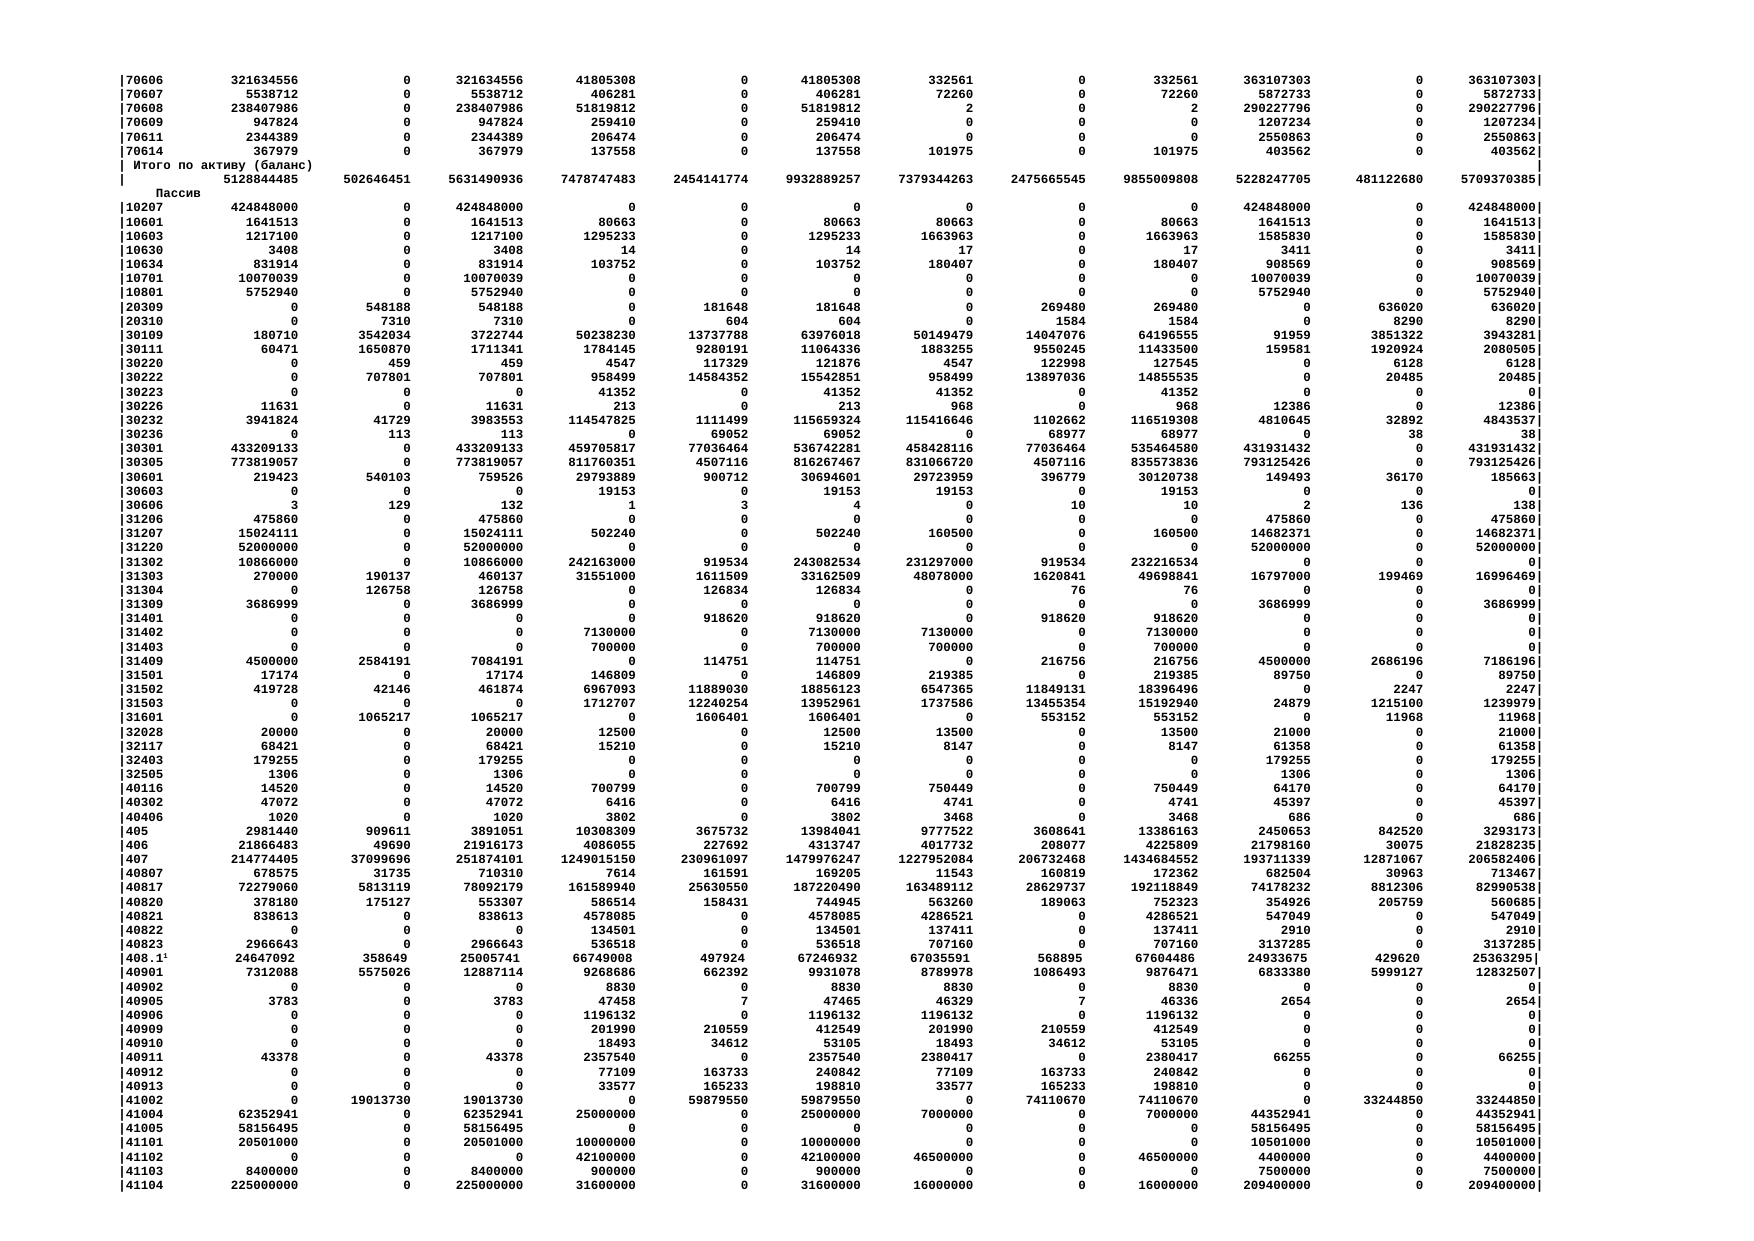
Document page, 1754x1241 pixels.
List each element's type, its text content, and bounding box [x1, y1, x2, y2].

text |41104 225000000 0 225000000 31600000 0 31600000 16000000 0 16000000 209400000 0 209400000| [118, 1179, 1636, 1193]
text |40817 72279060 5813119 78092179 161589940 25630550 187220490 163489112 28629737 192118849 74178232 8812306 82990538| [118, 881, 1636, 896]
text |406 21866483 49690 21916173 4086055 227692 4313747 4017732 208077 4225809 21798160 30075 21828235| [118, 839, 1636, 853]
text |31304 0 126758 126758 0 126834 126834 0 76 76 0 0 0| [118, 584, 1636, 598]
text |41101 20501000 0 20501000 10000000 0 10000000 0 0 0 10501000 0 10501000| [118, 1136, 1636, 1151]
text |30223 0 0 0 41352 0 41352 41352 0 41352 0 0 0| [118, 386, 1636, 400]
text |20310 0 7310 7310 0 604 604 0 1584 1584 0 8290 8290| [118, 315, 1636, 329]
text |10601 1641513 0 1641513 80663 0 80663 80663 0 80663 1641513 0 1641513| [118, 216, 1636, 230]
text |31502 419728 42146 461874 6967093 11889030 18856123 6547365 11849131 18396496 0 2247 2247| [118, 683, 1636, 697]
text |31402 0 0 0 7130000 0 7130000 7130000 0 7130000 0 0 0| [118, 626, 1636, 641]
text |405 2981440 909611 3891051 10308309 3675732 13984041 9777522 3608641 13386163 2450653 842520 3293173| [118, 825, 1636, 839]
text |31409 4500000 2584191 7084191 0 114751 114751 0 216756 216756 4500000 2686196 7186196| [118, 655, 1636, 669]
text |40911 43378 0 43378 2357540 0 2357540 2380417 0 2380417 66255 0 66255| [118, 1051, 1636, 1066]
text |32505 1306 0 1306 0 0 0 0 0 0 1306 0 1306| [118, 768, 1636, 782]
text |31206 475860 0 475860 0 0 0 0 0 0 475860 0 475860| [118, 513, 1636, 527]
text Пассив [118, 187, 1636, 201]
text |30236 0 113 113 0 69052 69052 0 68977 68977 0 38 38| [118, 428, 1636, 442]
text |70607 5538712 0 5538712 406281 0 406281 72260 0 72260 5872733 0 5872733| [118, 88, 1636, 102]
text |30226 11631 0 11631 213 0 213 968 0 968 12386 0 12386| [118, 400, 1636, 414]
text |31207 15024111 0 15024111 502240 0 502240 160500 0 160500 14682371 0 14682371| [118, 527, 1636, 541]
text |70609 947824 0 947824 259410 0 259410 0 0 0 1207234 0 1207234| [118, 116, 1636, 131]
text |31220 52000000 0 52000000 0 0 0 0 0 0 52000000 0 52000000| [118, 541, 1636, 556]
text |30601 219423 540103 759526 29793889 900712 30694601 29723959 396779 30120738 149493 36170 185663| [118, 471, 1636, 485]
text |31601 0 1065217 1065217 0 1606401 1606401 0 553152 553152 0 11968 11968| [118, 711, 1636, 726]
text |10630 3408 0 3408 14 0 14 17 0 17 3411 0 3411| [118, 244, 1636, 258]
text |32117 68421 0 68421 15210 0 15210 8147 0 8147 61358 0 61358| [118, 740, 1636, 754]
text |41102 0 0 0 42100000 0 42100000 46500000 0 46500000 4400000 0 4400000| [118, 1151, 1636, 1165]
text |31303 270000 190137 460137 31551000 1611509 33162509 48078000 1620841 49698841 16797000 199469 16996469| [118, 570, 1636, 584]
text |30606 3 129 132 1 3 4 0 10 10 2 136 138| [118, 499, 1636, 513]
text |30603 0 0 0 19153 0 19153 19153 0 19153 0 0 0| [118, 485, 1636, 499]
text |40302 47072 0 47072 6416 0 6416 4741 0 4741 45397 0 45397| [118, 796, 1636, 811]
text |40116 14520 0 14520 700799 0 700799 750449 0 750449 64170 0 64170| [118, 782, 1636, 796]
text |41005 58156495 0 58156495 0 0 0 0 0 0 58156495 0 58156495| [118, 1122, 1636, 1136]
text |40912 0 0 0 77109 163733 240842 77109 163733 240842 0 0 0| [118, 1066, 1636, 1080]
text |32403 179255 0 179255 0 0 0 0 0 0 179255 0 179255| [118, 754, 1636, 768]
text |20309 0 548188 548188 0 181648 181648 0 269480 269480 0 636020 636020| [118, 301, 1636, 315]
text |10207 424848000 0 424848000 0 0 0 0 0 0 424848000 0 424848000| [118, 201, 1636, 216]
text |40910 0 0 0 18493 34612 53105 18493 34612 53105 0 0 0| [118, 1037, 1636, 1051]
text |40820 378180 175127 553307 586514 158431 744945 563260 189063 752323 354926 205759 560685| [118, 896, 1636, 910]
text |30109 180710 3542034 3722744 50238230 13737788 63976018 50149479 14047076 64196555 91959 3851322 3943281| [118, 329, 1636, 343]
text |40906 0 0 0 1196132 0 1196132 1196132 0 1196132 0 0 0| [118, 1009, 1636, 1023]
text |40901 7312088 5575026 12887114 9268686 662392 9931078 8789978 1086493 9876471 6833380 5999127 12832507| [118, 966, 1636, 981]
text |41004 62352941 0 62352941 25000000 0 25000000 7000000 0 7000000 44352941 0 44352941| [118, 1108, 1636, 1122]
text |40807 678575 31735 710310 7614 161591 169205 11543 160819 172362 682504 30963 713467| [118, 867, 1636, 881]
text |40822 0 0 0 134501 0 134501 137411 0 137411 2910 0 2910| [118, 924, 1636, 938]
text |30232 3941824 41729 3983553 114547825 1111499 115659324 115416646 1102662 116519308 4810645 32892 4843537| [118, 414, 1636, 428]
text |40821 838613 0 838613 4578085 0 4578085 4286521 0 4286521 547049 0 547049| [118, 910, 1636, 924]
text |10634 831914 0 831914 103752 0 103752 180407 0 180407 908569 0 908569| [118, 258, 1636, 272]
text |30301 433209133 0 433209133 459705817 77036464 536742281 458428116 77036464 535464580 431931432 0 431931432| [118, 442, 1636, 456]
text |31401 0 0 0 0 918620 918620 0 918620 918620 0 0 0| [118, 612, 1636, 626]
text |40909 0 0 0 201990 210559 412549 201990 210559 412549 0 0 0| [118, 1023, 1636, 1037]
text |40823 2966643 0 2966643 536518 0 536518 707160 0 707160 3137285 0 3137285| [118, 938, 1636, 952]
text |407 214774405 37099696 251874101 1249015150 230961097 1479976247 1227952084 206732468 1434684552 193711339 12871067 206582406| [118, 853, 1636, 867]
text |10701 10070039 0 10070039 0 0 0 0 0 0 10070039 0 10070039| [118, 272, 1636, 286]
text |10603 1217100 0 1217100 1295233 0 1295233 1663963 0 1663963 1585830 0 1585830| [118, 230, 1636, 244]
text |30222 0 707801 707801 958499 14584352 15542851 958499 13897036 14855535 0 20485 20485| [118, 371, 1636, 386]
text |40406 1020 0 1020 3802 0 3802 3468 0 3468 686 0 686| [118, 811, 1636, 825]
text |40902 0 0 0 8830 0 8830 8830 0 8830 0 0 0| [118, 981, 1636, 995]
text |31309 3686999 0 3686999 0 0 0 0 0 0 3686999 0 3686999| [118, 598, 1636, 612]
text |41103 8400000 0 8400000 900000 0 900000 0 0 0 7500000 0 7500000| [118, 1165, 1636, 1179]
text |408.1 24647092 358649 25005741 66749008 497924 67246932 67035591 568895 67604486 24933675 429620 25363295| [118, 952, 1636, 966]
text | 5128844485 502646451 5631490936 7478747483 2454141774 9932889257 7379344263 2475665545 9855009808 5228247705 481122680 5709370385| [118, 173, 1636, 187]
text |40913 0 0 0 33577 165233 198810 33577 165233 198810 0 0 0| [118, 1080, 1636, 1094]
text |40905 3783 0 3783 47458 7 47465 46329 7 46336 2654 0 2654| [118, 995, 1636, 1009]
text |31503 0 0 0 1712707 12240254 13952961 1737586 13455354 15192940 24879 1215100 1239979| [118, 697, 1636, 711]
text | Итого по активу (баланс) | [118, 159, 1636, 173]
text |70614 367979 0 367979 137558 0 137558 101975 0 101975 403562 0 403562| [118, 145, 1636, 159]
text |10801 5752940 0 5752940 0 0 0 0 0 0 5752940 0 5752940| [118, 286, 1636, 301]
text |30220 0 459 459 4547 117329 121876 4547 122998 127545 0 6128 6128| [118, 357, 1636, 371]
text |70611 2344389 0 2344389 206474 0 206474 0 0 0 2550863 0 2550863| [118, 131, 1636, 145]
text |30111 60471 1650870 1711341 1784145 9280191 11064336 1883255 9550245 11433500 159581 1920924 2080505| [118, 343, 1636, 357]
text |32028 20000 0 20000 12500 0 12500 13500 0 13500 21000 0 21000| [118, 726, 1636, 740]
text |30305 773819057 0 773819057 811760351 4507116 816267467 831066720 4507116 835573836 793125426 0 793125426| [118, 456, 1636, 471]
text |31302 10866000 0 10866000 242163000 919534 243082534 231297000 919534 232216534 0 0 0| [118, 556, 1636, 570]
text |31403 0 0 0 700000 0 700000 700000 0 700000 0 0 0| [118, 641, 1636, 655]
text |41002 0 19013730 19013730 0 59879550 59879550 0 74110670 74110670 0 33244850 33244850| [118, 1094, 1636, 1108]
text |70608 238407986 0 238407986 51819812 0 51819812 2 0 2 290227796 0 290227796| [118, 102, 1636, 116]
text |70606 321634556 0 321634556 41805308 0 41805308 332561 0 332561 363107303 0 363107303| [118, 74, 1636, 88]
text |31501 17174 0 17174 146809 0 146809 219385 0 219385 89750 0 89750| [118, 669, 1636, 683]
